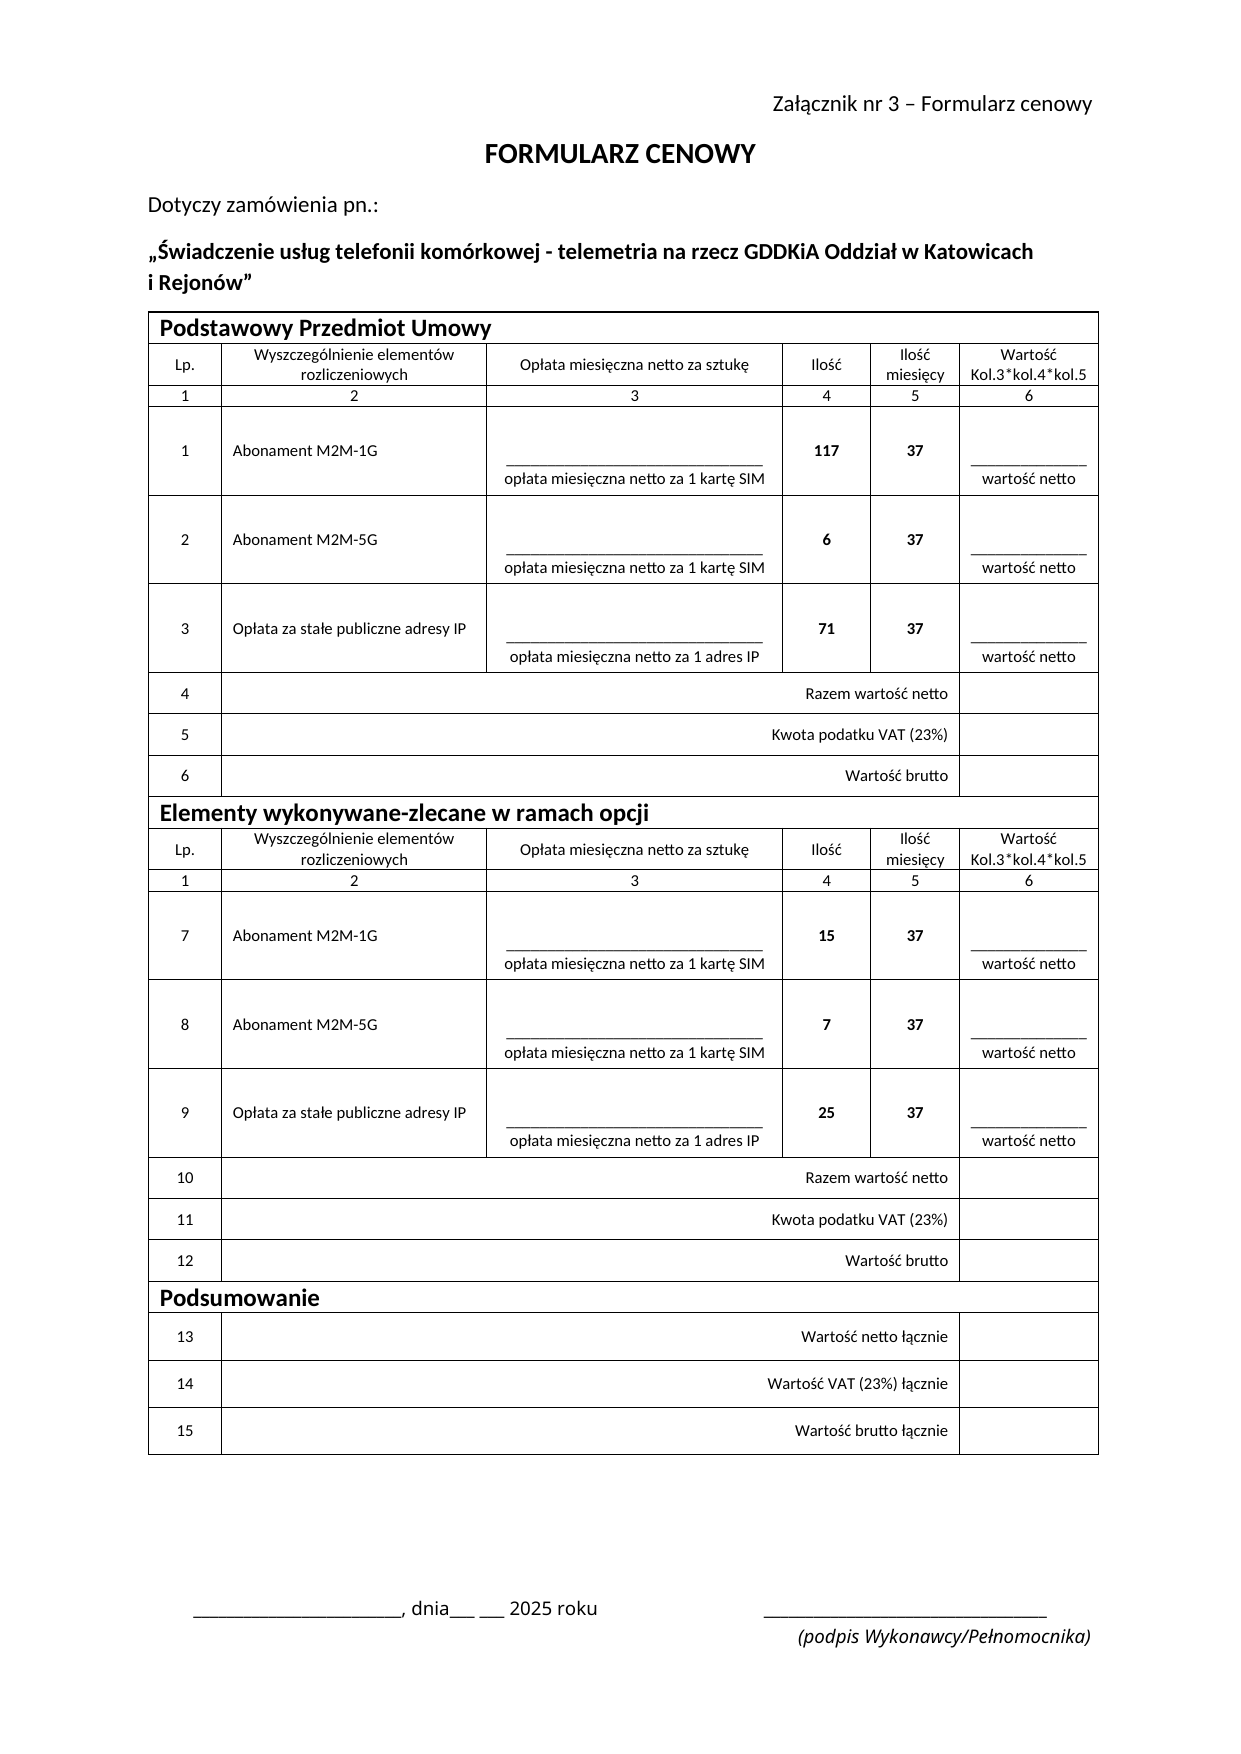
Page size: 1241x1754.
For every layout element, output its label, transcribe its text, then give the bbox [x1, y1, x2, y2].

table_cell Wyszczególnienie elementów rozliczeniowych [222, 344, 486, 385]
table_cell 5 [871, 870, 959, 891]
table_cell [960, 673, 1098, 713]
table_cell 25 [783, 1069, 870, 1157]
table_cell Wartość brutto łącznie [222, 1408, 959, 1454]
table_cell 5 [871, 386, 959, 406]
table_cell 37 [871, 496, 959, 583]
table_cell 117 [783, 407, 870, 495]
text Dotyczy zamówienia pn.: [148, 191, 1092, 219]
table_cell 2 [222, 870, 486, 891]
table_cell 12 [149, 1240, 221, 1281]
table_cell 2 [149, 496, 221, 583]
table_cell Elementy wykonywane-zlecane w ramach opcji [149, 797, 1098, 828]
table_cell Wartość netto łącznie [222, 1313, 959, 1359]
table_cell [960, 1240, 1098, 1281]
table_cell 15 [783, 892, 870, 979]
table_cell 15 [149, 1408, 221, 1454]
table_cell Opłata za stałe publiczne adresy IP [222, 1069, 486, 1157]
table_cell 8 [149, 980, 221, 1068]
table_cell Opłata miesięczna netto za sztukę [487, 829, 782, 869]
table_cell 3 [487, 870, 782, 891]
text Załącznik nr 3 – Formularz cenowy [148, 89, 1092, 117]
table_cell Abonament M2M-1G [222, 407, 486, 495]
table_cell _______________________________ opłata miesięczna netto za 1 kartę SIM [487, 407, 782, 495]
table_cell 4 [783, 870, 870, 891]
table_cell 1 [149, 386, 221, 406]
table_cell 11 [149, 1199, 221, 1239]
table_cell 4 [149, 673, 221, 713]
text (podpis Wykonawcy/Pełnomocnika) [148, 1623, 1092, 1649]
table_cell 5 [149, 714, 221, 755]
table_cell 2 [222, 386, 486, 406]
table_cell ______________ wartość netto [960, 496, 1098, 583]
table_cell Razem wartość netto [222, 673, 959, 713]
table_cell Abonament M2M-5G [222, 496, 486, 583]
table_cell 6 [149, 756, 221, 796]
table_cell 1 [149, 407, 221, 495]
table_cell ______________ wartość netto [960, 584, 1098, 672]
table_cell Lp. [149, 829, 221, 869]
table_cell 3 [149, 584, 221, 672]
table_cell 1 [149, 870, 221, 891]
table_cell 10 [149, 1158, 221, 1198]
table_cell [960, 1158, 1098, 1198]
text _________________________, dnia___ ___ 2025 roku __________________________________ [148, 1596, 1092, 1621]
table_cell [960, 1313, 1098, 1359]
table_cell 37 [871, 892, 959, 979]
table_cell Wartość Kol.3*kol.4*kol.5 [960, 829, 1098, 869]
table_cell _______________________________ opłata miesięczna netto za 1 adres IP [487, 1069, 782, 1157]
table_cell _______________________________ opłata miesięczna netto za 1 adres IP [487, 584, 782, 672]
table_cell 7 [783, 980, 870, 1068]
table_cell 37 [871, 407, 959, 495]
table_cell 7 [149, 892, 221, 979]
table_cell ______________ wartość netto [960, 980, 1098, 1068]
table_cell Wyszczególnienie elementów rozliczeniowych [222, 829, 486, 869]
table_cell Podsumowanie [149, 1282, 1098, 1312]
table_cell Kwota podatku VAT (23%) [222, 1199, 959, 1239]
table_cell [960, 1199, 1098, 1239]
table_cell Abonament M2M-1G [222, 892, 486, 979]
table_cell 14 [149, 1361, 221, 1407]
table_cell 37 [871, 980, 959, 1068]
table_cell 6 [960, 870, 1098, 891]
table_cell ______________ wartość netto [960, 1069, 1098, 1157]
table_cell Opłata za stałe publiczne adresy IP [222, 584, 486, 672]
table_cell Wartość Kol.3*kol.4*kol.5 [960, 344, 1098, 385]
table_cell Ilość miesięcy [871, 829, 959, 869]
table_cell 37 [871, 1069, 959, 1157]
table_cell [960, 1361, 1098, 1407]
table_cell 3 [487, 386, 782, 406]
table_cell Wartość VAT (23%) łącznie [222, 1361, 959, 1407]
text FORMULARZ CENOWY [148, 136, 1092, 171]
table_cell 71 [783, 584, 870, 672]
table_cell 4 [783, 386, 870, 406]
table_cell _______________________________ opłata miesięczna netto za 1 kartę SIM [487, 892, 782, 979]
table_cell Wartość brutto [222, 1240, 959, 1281]
text „Świadczenie usług telefonii komórkowej - telemetria na rzecz GDDKiA Oddział w Katowicach i Rejonów” [148, 237, 1092, 296]
table_cell [960, 756, 1098, 796]
table_cell _______________________________ opłata miesięczna netto za 1 kartę SIM [487, 980, 782, 1068]
table_cell Razem wartość netto [222, 1158, 959, 1198]
table_cell 37 [871, 584, 959, 672]
table_cell 6 [960, 386, 1098, 406]
table_header Podstawowy Przedmiot Umowy [149, 313, 1098, 343]
table_cell Abonament M2M-5G [222, 980, 486, 1068]
table_cell [960, 1408, 1098, 1454]
table_cell ______________ wartość netto [960, 892, 1098, 979]
table_cell Ilość [783, 344, 870, 385]
table_cell Ilość [783, 829, 870, 869]
table_cell Ilość miesięcy [871, 344, 959, 385]
table_cell Kwota podatku VAT (23%) [222, 714, 959, 755]
table_cell [960, 714, 1098, 755]
table_cell Lp. [149, 344, 221, 385]
table_cell Wartość brutto [222, 756, 959, 796]
table_cell Opłata miesięczna netto za sztukę [487, 344, 782, 385]
table_cell 9 [149, 1069, 221, 1157]
table_cell 13 [149, 1313, 221, 1359]
table_cell _______________________________ opłata miesięczna netto za 1 kartę SIM [487, 496, 782, 583]
table_cell ______________ wartość netto [960, 407, 1098, 495]
table_cell 6 [783, 496, 870, 583]
